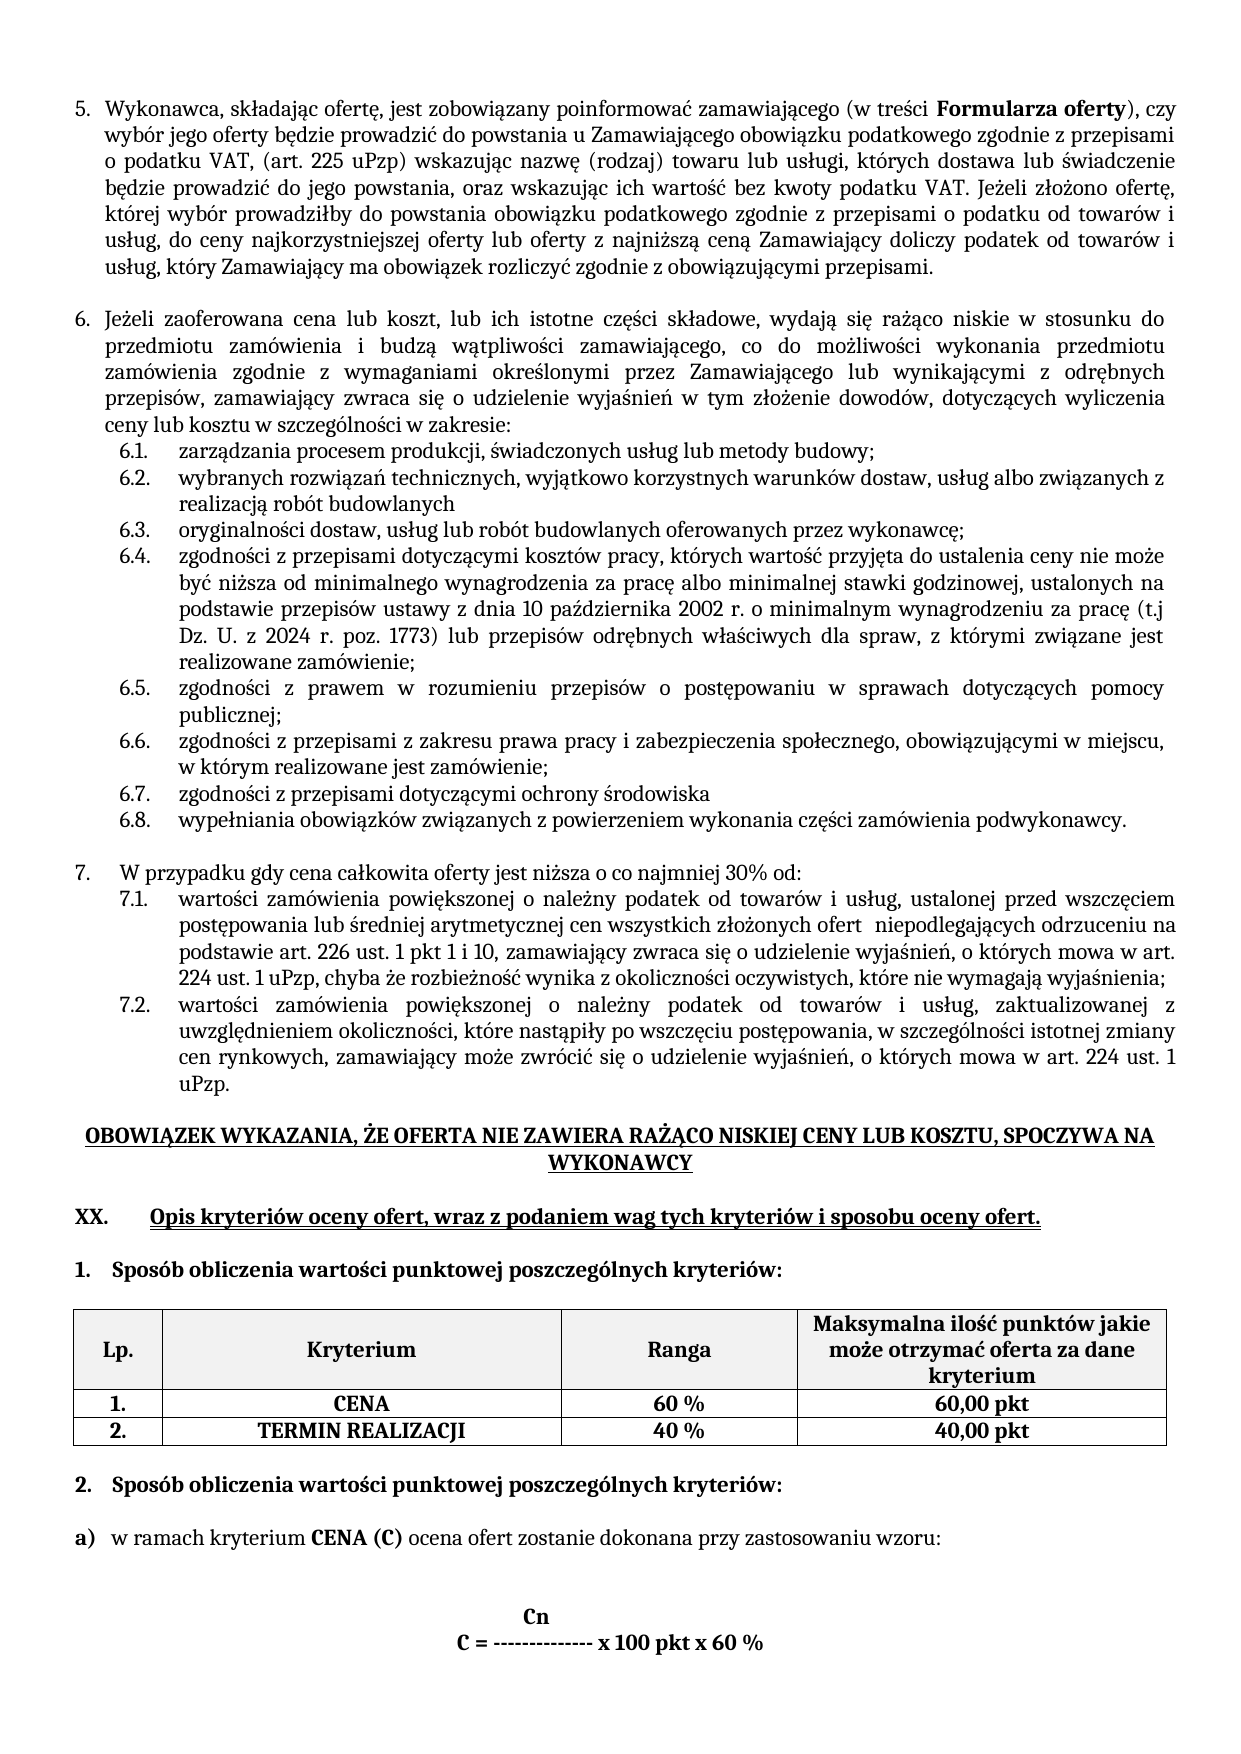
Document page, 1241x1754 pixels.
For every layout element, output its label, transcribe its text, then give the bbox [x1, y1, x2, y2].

list wybranych rozwiązań technicznych, wyjątkowo korzystnych warunków dostaw, usług albo związanych z realizacją robót budowlanych [119, 464, 1165, 517]
list Sposób obliczenia wartości punktowej poszczególnych kryteriów: [75, 1257, 1165, 1283]
table_cell 40 % [562, 1418, 797, 1444]
list Wykonawca, składając ofertę, jest zobowiązany poinformować zamawiającego (w treści Formularza oferty), czy wybór jego oferty będzie prowadzić do powstania u Zamawiającego obowiązku podatkowego zgodnie z przepisami o podatku VAT, (art. 225 uPzp) wskazując nazwę (rodzaj) towaru lub usługi, których dostawa lub świadczenie będzie prowadzić do jego powstania, oraz wskazując ich wartość bez kwoty podatku VAT. Jeżeli złożono ofertę, której wybór prowadziłby do powstania obowiązku podatkowego zgodnie z przepisami o podatku od towarów i usług, do ceny najkorzystniejszej oferty lub oferty z najniższą ceną Zamawiający doliczy podatek od towarów i usług, który Zamawiający ma obowiązek rozliczyć zgodnie z obowiązującymi przepisami. [75, 95, 1176, 280]
table_cell CENA [163, 1390, 561, 1417]
text a) w ramach kryterium CENA (C) ocena ofert zostanie dokonana przy zastosowaniu wzoru: [75, 1524, 1165, 1551]
table_cell TERMIN REALIZACJI [163, 1418, 561, 1444]
list wartości zamówienia powiększonej o należny podatek od towarów i usług, zaktualizowanej z uwzględnieniem okoliczności, które nastąpiły po wszczęciu postępowania, w szczególności istotnej zmiany cen rynkowych, zamawiający może zwrócić się o udzielenie wyjaśnień, o których mowa w art. 224 ust. 1 uPzp. [119, 991, 1176, 1097]
table_cell 40,00 pkt [798, 1418, 1166, 1444]
table_cell 60,00 pkt [798, 1390, 1166, 1417]
table_header Maksymalna ilość punktów jakie może otrzymać oferta za dane kryterium [798, 1310, 1166, 1389]
text Obowiązek wykazania, że oferta nie zawiera rażąco niskiej ceny lub kosztu, spoczywa na wykonawcy [75, 1123, 1165, 1176]
list zgodności z przepisami z zakresu prawa pracy i zabezpieczenia społecznego, obowiązującymi w miejscu, w którym realizowane jest zamówienie; [119, 728, 1165, 781]
list zgodności z prawem w rozumieniu przepisów o postępowaniu w sprawach dotyczących pomocy publicznej; [119, 675, 1165, 728]
list oryginalności dostaw, usług lub robót budowlanych oferowanych przez wykonawcę; [119, 517, 1165, 543]
text C = -------------- x 100 pkt x 60 % [75, 1630, 1165, 1656]
list wypełniania obowiązków związanych z powierzeniem wykonania części zamówienia podwykonawcy. [119, 807, 1165, 833]
list Sposób obliczenia wartości punktowej poszczególnych kryteriów: [75, 1472, 1165, 1498]
table_header Lp. [74, 1310, 162, 1389]
list Opis kryteriów oceny ofert, wraz z podaniem wag tych kryteriów i sposobu oceny ofert. [75, 1204, 1165, 1230]
table_header Ranga [562, 1310, 797, 1389]
list zgodności z przepisami dotyczącymi kosztów pracy, których wartość przyjęta do ustalenia ceny nie może być niższa od minimalnego wynagrodzenia za pracę albo minimalnej stawki godzinowej, ustalonych na podstawie przepisów ustawy z dnia 10 października 2002 r. o minimalnym wynagrodzeniu za pracę (t.j Dz. U. z 2024 r. poz. 1773) lub przepisów odrębnych właściwych dla spraw, z którymi związane jest realizowane zamówienie; [119, 543, 1165, 675]
list Jeżeli zaoferowana cena lub koszt, lub ich istotne części składowe, wydają się rażąco niskie w stosunku do przedmiotu zamówienia i budzą wątpliwości zamawiającego, co do możliwości wykonania przedmiotu zamówienia zgodnie z wymaganiami określonymi przez Zamawiającego lub wynikającymi z odrębnych przepisów, zamawiający zwraca się o udzielenie wyjaśnień w tym złożenie dowodów, dotyczących wyliczenia ceny lub kosztu w szczególności w zakresie: [75, 306, 1166, 438]
list wartości zamówienia powiększonej o należny podatek od towarów i usług, ustalonej przed wszczęciem postępowania lub średniej arytmetycznej cen wszystkich złożonych ofert niepodlegających odrzuceniu na podstawie art. 226 ust. 1 pkt 1 i 10, zamawiający zwraca się o udzielenie wyjaśnień, o których mowa w art. 224 ust. 1 uPzp, chyba że rozbieżność wynika z okoliczności oczywistych, które nie wymagają wyjaśnienia; [119, 886, 1176, 991]
table_header Kryterium [163, 1310, 561, 1389]
table_cell 1. [74, 1390, 162, 1417]
list zgodności z przepisami dotyczącymi ochrony środowiska [119, 781, 1165, 807]
text Cn [75, 1604, 1165, 1630]
table_cell 2. [74, 1418, 162, 1444]
list zarządzania procesem produkcji, świadczonych usług lub metody budowy; [119, 438, 1165, 464]
table_cell 60 % [562, 1390, 797, 1417]
list W przypadku gdy cena całkowita oferty jest niższa o co najmniej 30% od: [75, 859, 1176, 886]
